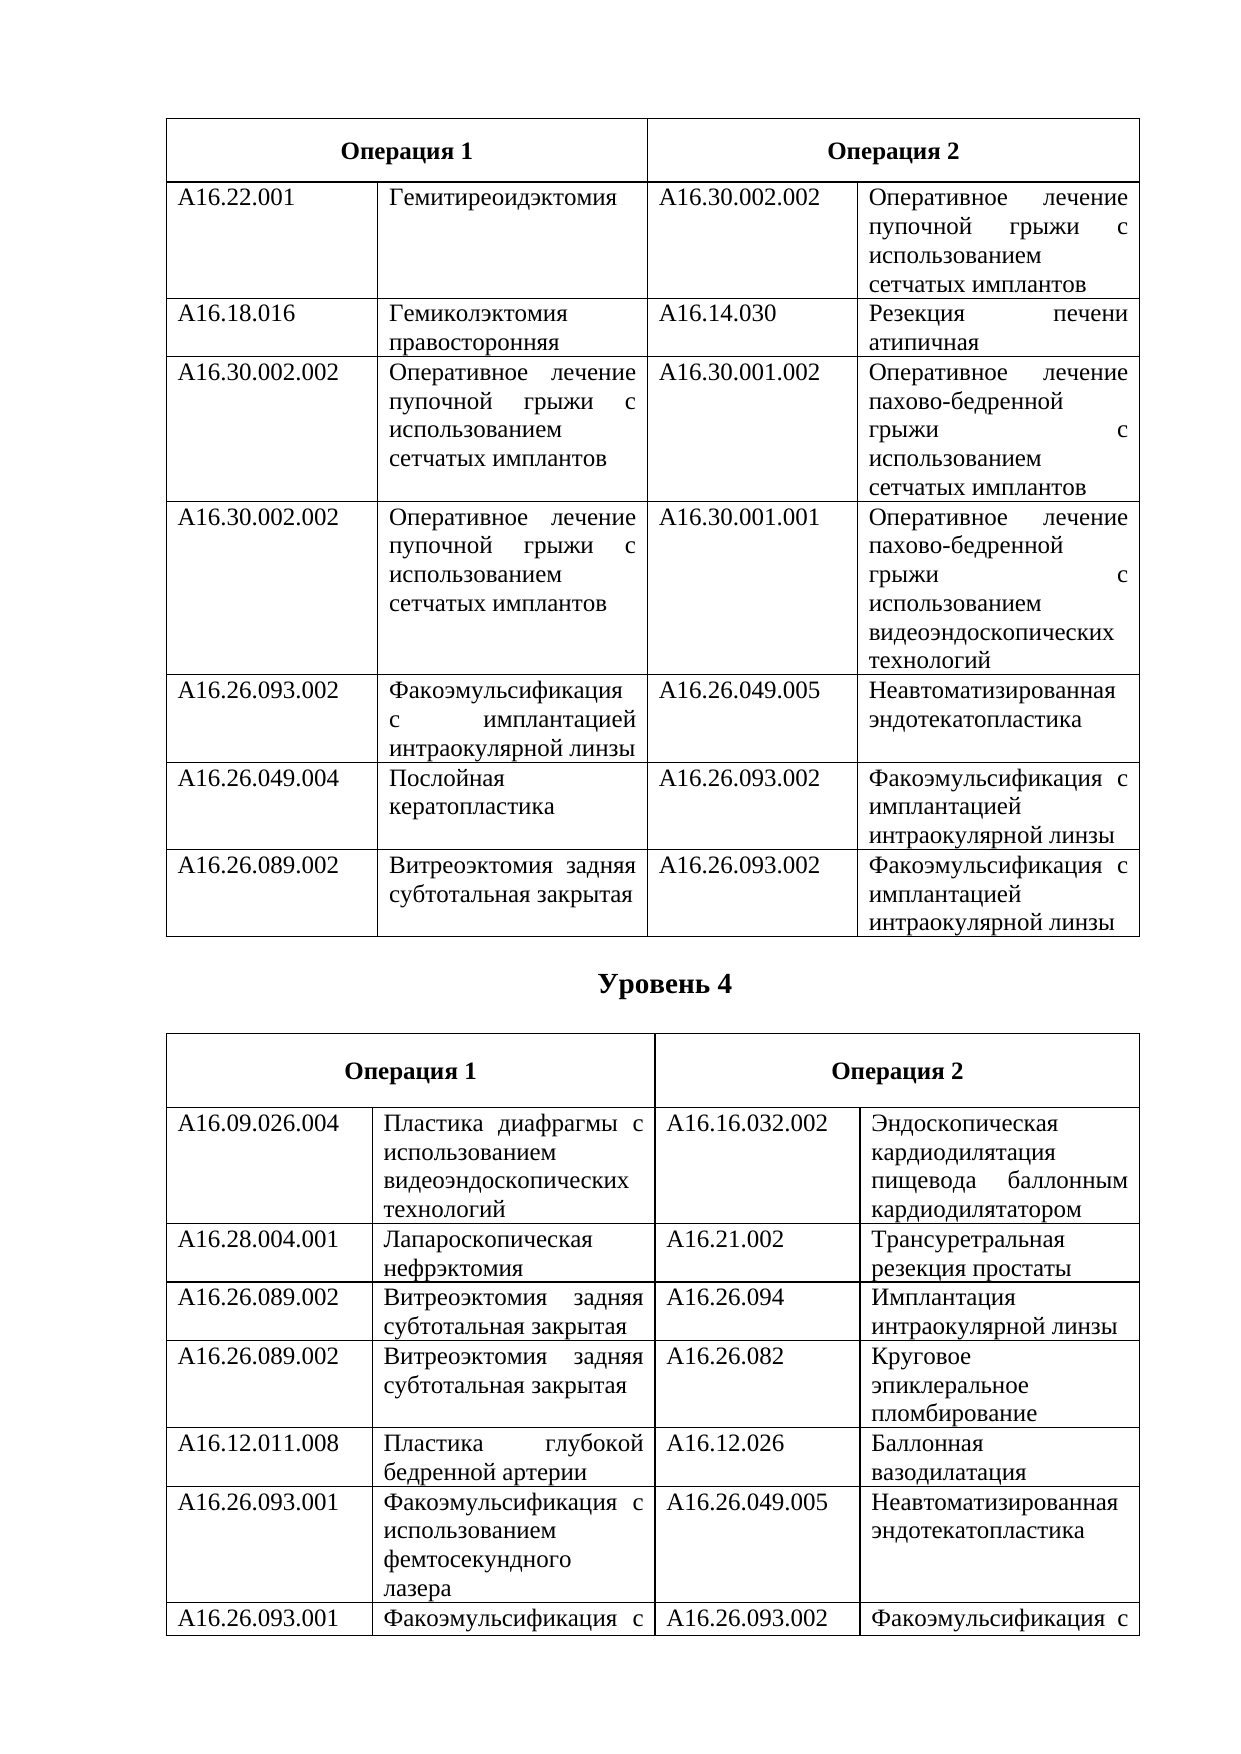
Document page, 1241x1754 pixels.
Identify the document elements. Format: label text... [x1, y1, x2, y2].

table_cell A16.09.026.004 [167, 1108, 372, 1223]
table_cell A16.30.001.001 [648, 502, 857, 674]
table_header Операция 2 [648, 119, 1139, 181]
table_cell A16.26.089.002 [167, 1283, 372, 1340]
table_cell A16.26.049.005 [656, 1487, 859, 1602]
table_cell Круговое эпиклеральное пломбирование [861, 1341, 1139, 1427]
table_cell Оперативное лечение пупочной грыжи с использованием сетчатых имплантов [378, 502, 647, 674]
table_cell Витреоэктомия задняя субтотальная закрытая [373, 1283, 654, 1340]
table_cell A16.30.002.002 [648, 183, 857, 297]
table_cell A16.26.049.004 [167, 763, 377, 849]
table_cell A16.28.004.001 [167, 1224, 372, 1281]
table_cell A16.26.049.005 [648, 675, 857, 762]
table_cell A16.26.089.002 [167, 1341, 372, 1427]
table_cell Неавтоматизированная эндотекатопластика [858, 675, 1139, 762]
table_cell A16.26.093.001 [167, 1603, 372, 1635]
table_cell A16.26.093.002 [656, 1603, 859, 1635]
table_cell A16.26.094 [656, 1283, 859, 1340]
table_cell Трансуретральная резекция простаты [861, 1224, 1139, 1281]
table_cell Факоэмульсификация с имплантацией интраокулярной линзы [378, 675, 647, 762]
table_cell Пластика диафрагмы с использованием видеоэндоскопических технологий [373, 1108, 654, 1223]
table_cell A16.22.001 [167, 183, 377, 297]
table_cell A16.18.016 [167, 299, 377, 356]
table_cell A16.26.093.002 [167, 675, 377, 762]
table_cell Баллонная вазодилатация [861, 1428, 1139, 1486]
table_cell Послойная кератопластика [378, 763, 647, 849]
table_cell Лапароскопическая нефрэктомия [373, 1224, 654, 1281]
table_cell A16.30.002.002 [167, 357, 377, 501]
table_header Операция 2 [656, 1034, 1139, 1107]
table_cell A16.12.026 [656, 1428, 859, 1486]
table_cell Эндоскопическая кардиодилятация пищевода баллонным кардиодилятатором [861, 1108, 1139, 1223]
table_cell Резекция печени атипичная [858, 299, 1139, 356]
table_cell Факоэмульсификация с имплантацией интраокулярной линзы [858, 850, 1139, 936]
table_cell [373, 1603, 654, 1635]
table_cell Оперативное лечение пахово-бедренной грыжи с использованием сетчатых имплантов [858, 357, 1139, 501]
table_cell A16.12.011.008 [167, 1428, 372, 1486]
table_cell Витреоэктомия задняя субтотальная закрытая [378, 850, 647, 936]
table_cell A16.30.002.002 [167, 502, 377, 674]
table_cell Гемитиреоидэктомия [378, 183, 647, 297]
table_cell A16.14.030 [648, 299, 857, 356]
table_cell Витреоэктомия задняя субтотальная закрытая [373, 1341, 654, 1427]
table_cell Пластика глубокой бедренной артерии [373, 1428, 654, 1486]
table_cell Имплантация интраокулярной линзы [861, 1283, 1139, 1340]
table_cell Оперативное лечение пупочной грыжи с использованием сетчатых имплантов [378, 357, 647, 501]
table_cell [373, 1487, 654, 1602]
table_cell A16.26.089.002 [167, 850, 377, 936]
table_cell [861, 1603, 1139, 1635]
table_cell Гемиколэктомия правосторонняя [378, 299, 647, 356]
table_cell A16.26.082 [656, 1341, 859, 1427]
table_cell A16.30.001.002 [648, 357, 857, 501]
table_cell A16.26.093.002 [648, 763, 857, 849]
table_header Операция 1 [167, 119, 647, 181]
table_header Операция 1 [167, 1034, 654, 1107]
table_cell Оперативное лечение пахово-бедренной грыжи с использованием видеоэндоскопических технологий [858, 502, 1139, 674]
table_cell Неавтоматизированная эндотекатопластика [861, 1487, 1139, 1602]
table_cell A16.26.093.002 [648, 850, 857, 936]
text Уровень 4 [177, 966, 1152, 999]
table_cell A16.16.032.002 [656, 1108, 859, 1223]
table_cell Оперативное лечение пупочной грыжи с использованием сетчатых имплантов [858, 183, 1139, 297]
table_cell Факоэмульсификация с имплантацией интраокулярной линзы [858, 763, 1139, 849]
table_cell A16.26.093.001 [167, 1487, 372, 1602]
table_cell A16.21.002 [656, 1224, 859, 1281]
